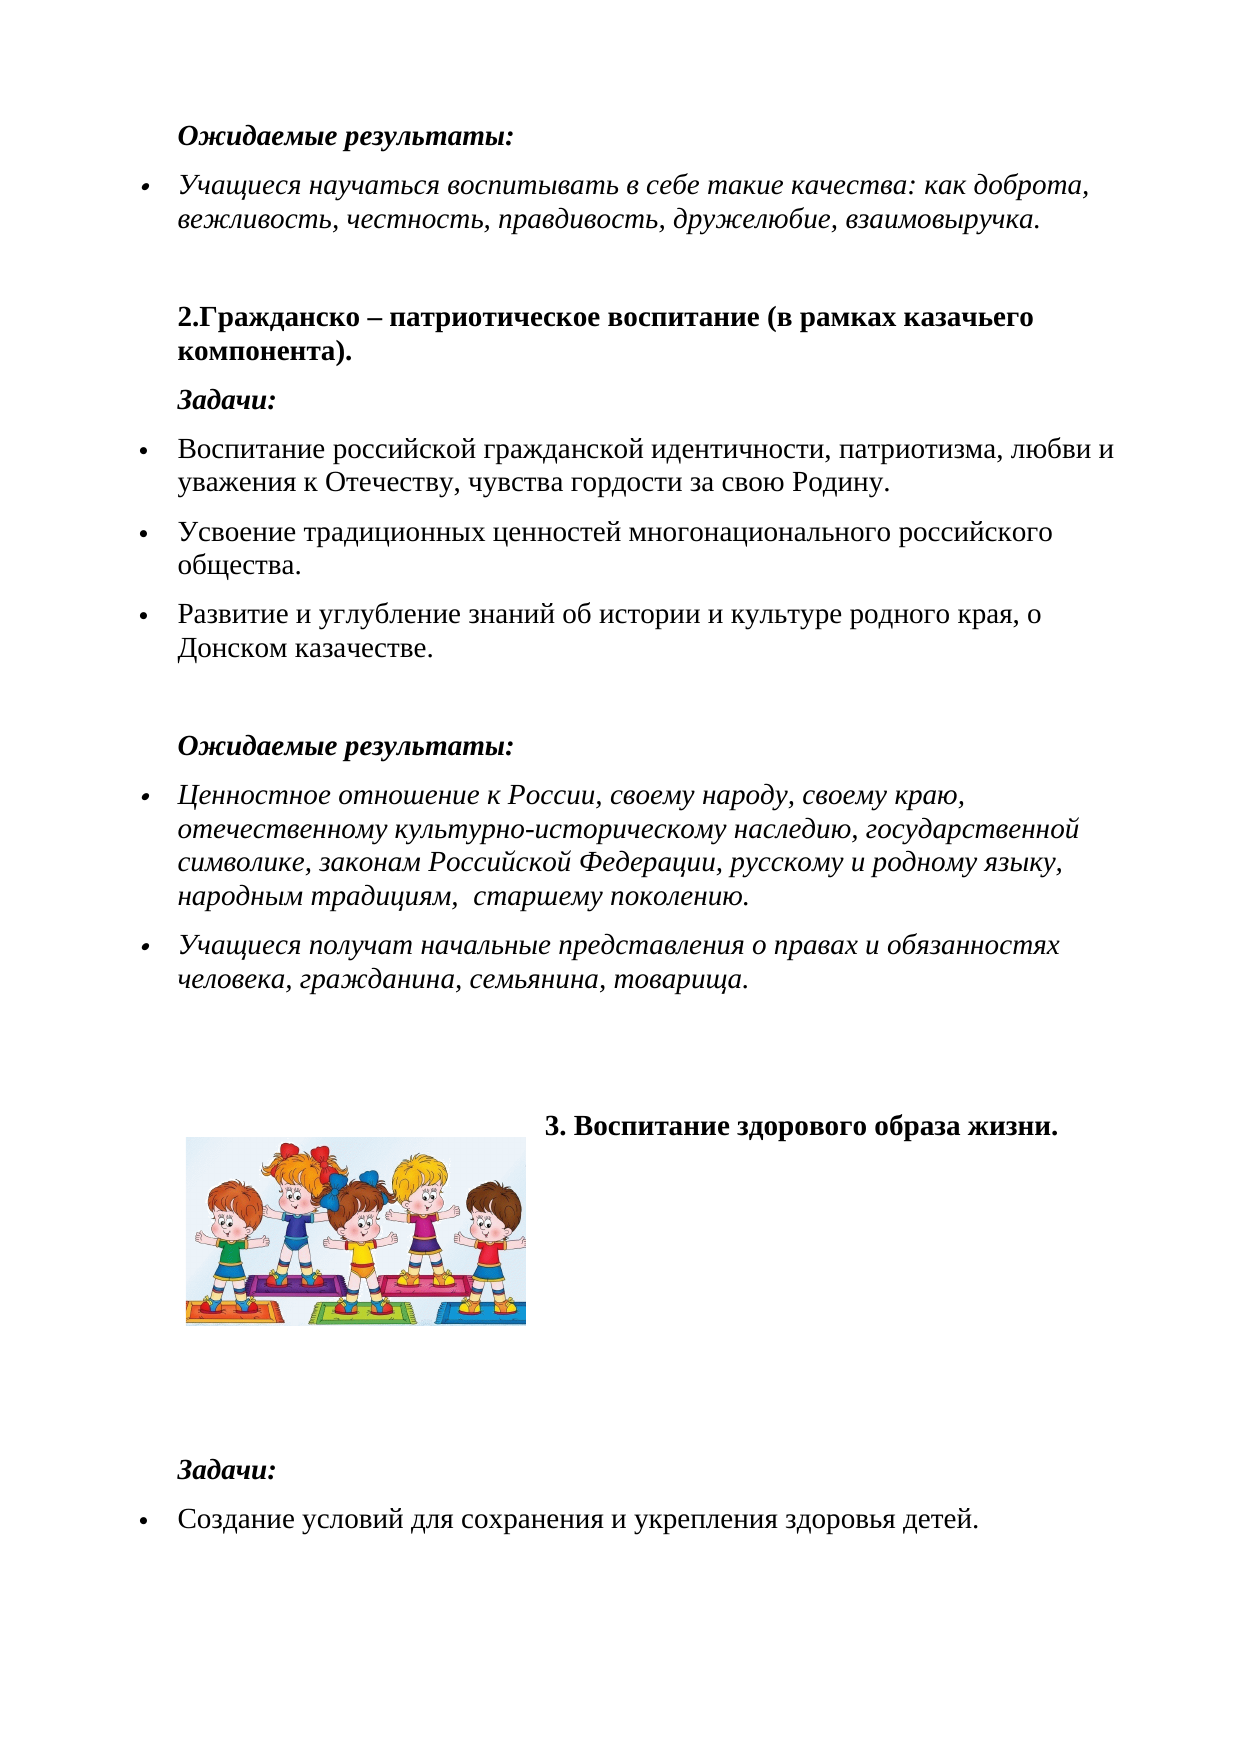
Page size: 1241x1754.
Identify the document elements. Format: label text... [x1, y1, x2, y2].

list Ценностное отношение к России, своему народу, своему краю, отечественному культурно-историческому наследию, государственной символике, законам Российской Федерации, русскому и родному языку, народным традициям, старшему поколению. [140, 777, 1152, 912]
list Создание условий для сохранения и укрепления здоровья детей. [140, 1502, 1152, 1535]
text Задачи: [177, 382, 1152, 415]
text Ожидаемые результаты: [177, 728, 1152, 762]
list Усвоение традиционных ценностей многонационального российского общества. [140, 514, 1152, 581]
list Учащиеся получат начальные представления о правах и обязанностях человека, гражданина, семьянина, товарища. [140, 927, 1152, 994]
text 3. Воспитание здорового образа жизни. [177, 1108, 1152, 1142]
picture [185, 1137, 526, 1326]
text Ожидаемые результаты: [177, 118, 1152, 152]
text 2.Гражданско – патриотическое воспитание (в рамках казачьего компонента). [177, 299, 1152, 366]
list Учащиеся научаться воспитывать в себе такие качества: как доброта, вежливость, честность, правдивость, дружелюбие, взаимовыручка. [140, 167, 1152, 234]
list Воспитание российской гражданской идентичности, патриотизма, любви и уважения к Отечеству, чувства гордости за свою Родину. [140, 431, 1152, 498]
list Развитие и углубление знаний об истории и культуре родного края, о Донском казачестве. [140, 596, 1152, 663]
text Задачи: [177, 1452, 1152, 1486]
